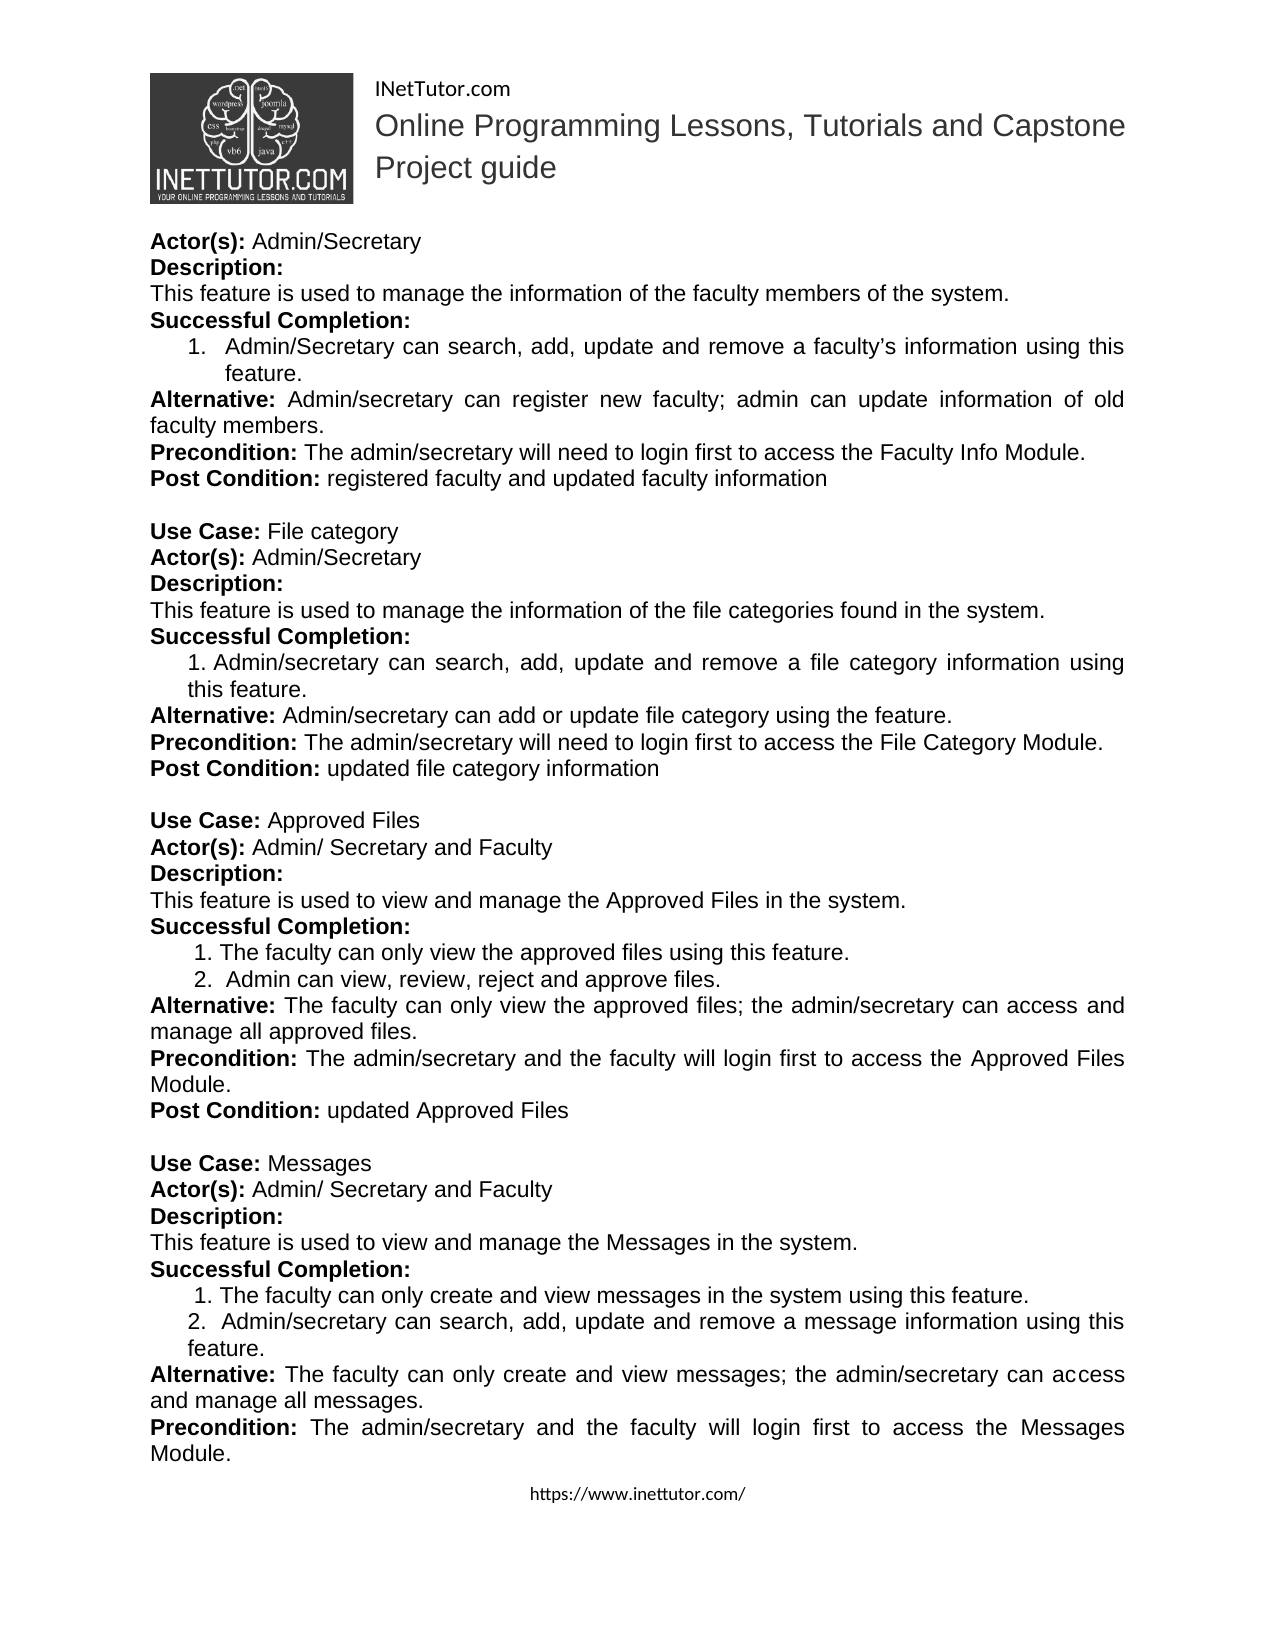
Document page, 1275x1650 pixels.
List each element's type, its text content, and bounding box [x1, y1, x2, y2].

text Post Condition: registered faculty and updated faculty information [150, 465, 1125, 491]
text Alternative: Admin/secretary can add or update file category using the feature. [150, 702, 1125, 728]
text Use Case: Messages [150, 1150, 1125, 1176]
text Precondition: The admin/secretary and the faculty will login first to access the Approved Files Module. [150, 1045, 1125, 1097]
text Successful Completion: [150, 913, 1125, 939]
text Alternative: The faculty can only view the approved files; the admin/secretary can access and manage all approved files. [150, 992, 1125, 1045]
text This feature is used to manage the information of the file categories found in the system. [150, 597, 1125, 623]
text Successful Completion: [150, 307, 1125, 333]
text Actor(s): Admin/ Secretary and Faculty [150, 1176, 1125, 1203]
text Actor(s): Admin/Secretary [150, 544, 1125, 570]
text Post Condition: updated file category information [150, 755, 1125, 781]
list Admin can view, review, reject and approve files. [194, 966, 1125, 992]
text Description: [150, 1203, 1125, 1229]
text This feature is used to manage the information of the faculty members of the system. [150, 280, 1125, 307]
text Actor(s): Admin/Secretary [150, 228, 1125, 254]
text Description: [150, 254, 1125, 280]
text Successful Completion: [150, 1256, 1125, 1282]
text Precondition: The admin/secretary will need to login first to access the File Category Module. [150, 728, 1125, 755]
text Alternative: The faculty can only create and view messages; the admin/secretary can access and manage all messages. [150, 1361, 1125, 1414]
text Alternative: Admin/secretary can register new faculty; admin can update information of old faculty members. [150, 386, 1125, 438]
text Post Condition: updated Approved Files [150, 1097, 1125, 1124]
text Description: [150, 570, 1125, 597]
text Use Case: Approved Files [150, 807, 1125, 834]
picture [150, 73, 354, 204]
list The faculty can only create and view messages in the system using this feature. [194, 1282, 1125, 1308]
text This feature is used to view and manage the Messages in the system. [150, 1229, 1125, 1256]
text Successful Completion: [150, 623, 1125, 649]
list Admin/Secretary can search, add, update and remove a faculty’s information using this feature. [187, 333, 1125, 386]
text Precondition: The admin/secretary and the faculty will login first to access the Messages Module. [150, 1414, 1125, 1466]
text Use Case: File category [150, 518, 1125, 544]
text Precondition: The admin/secretary will need to login first to access the Faculty Info Module. [150, 438, 1125, 465]
list Admin/secretary can search, add, update and remove a message information using this feature. [187, 1308, 1125, 1361]
list Admin/secretary can search, add, update and remove a file category information using this feature. [187, 649, 1125, 702]
text Actor(s): Admin/ Secretary and Faculty [150, 834, 1125, 860]
text Description: [150, 860, 1125, 887]
text This feature is used to view and manage the Approved Files in the system. [150, 887, 1125, 913]
list The faculty can only view the approved files using this feature. [194, 939, 1125, 966]
